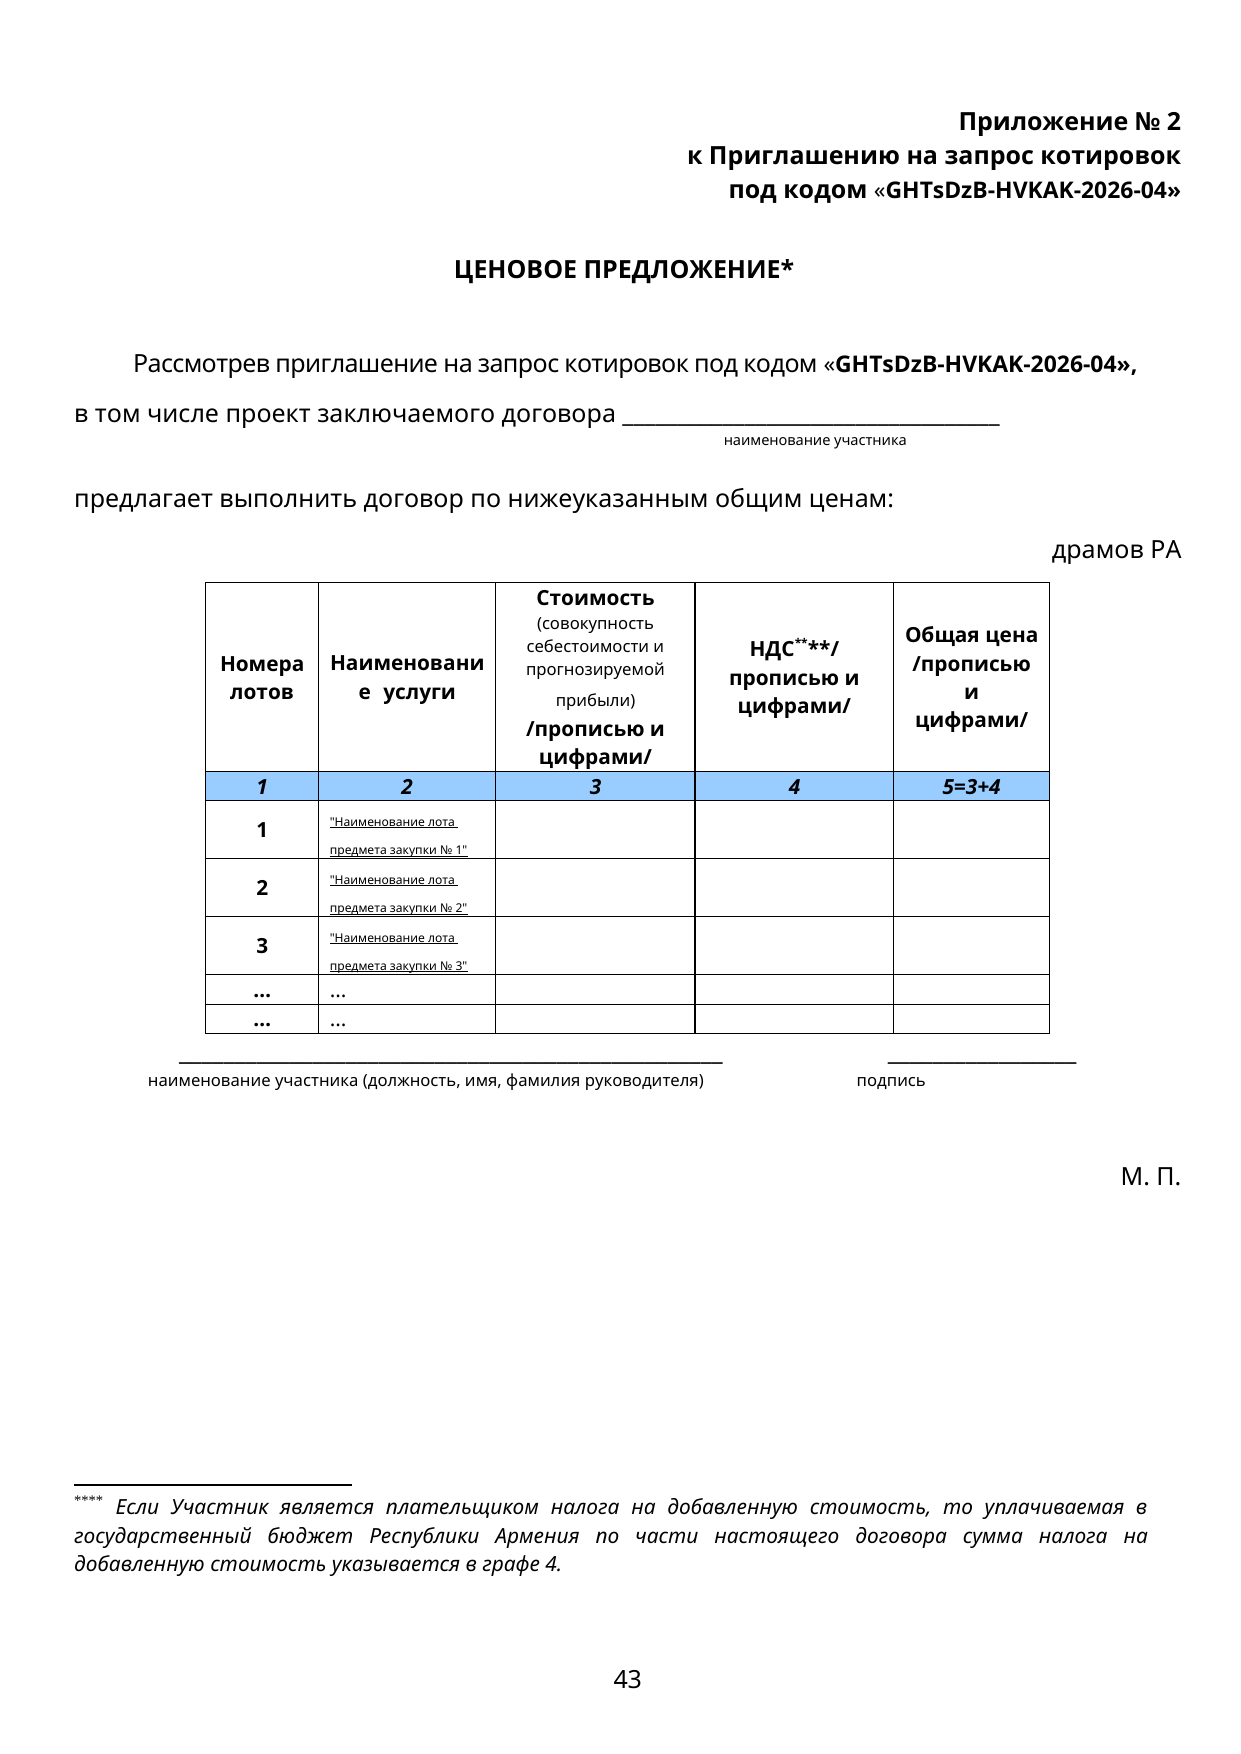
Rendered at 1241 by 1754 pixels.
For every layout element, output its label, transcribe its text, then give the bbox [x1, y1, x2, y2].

text Приложение № 2 [74, 103, 1181, 137]
table_cell [696, 801, 893, 858]
table_cell 3 [496, 772, 694, 800]
table_cell 5=3+4 [894, 772, 1049, 800]
table_header Наименование услуги [319, 583, 495, 771]
text драмов РА [74, 532, 1181, 566]
table_cell [496, 859, 694, 916]
table_cell … [206, 975, 318, 1003]
text ЦЕНОВОЕ ПРЕДЛОЖЕНИЕ* [67, 252, 1181, 286]
table_cell [894, 801, 1049, 858]
table_cell "Наименование лота предмета закупки № 3" [319, 917, 495, 974]
table_cell … [206, 1005, 318, 1033]
table_cell 1 [206, 801, 318, 858]
table_cell [894, 975, 1049, 1003]
table_header Стоимость (совокупность себестоимости и прогнозируемой прибыли) /прописью и цифрами/ [496, 583, 694, 771]
table_cell [496, 975, 694, 1003]
text наименование участника (должность, имя, фамилия руководителя) подпись [148, 1068, 1181, 1091]
table_cell ... [319, 975, 495, 1003]
table_cell [696, 917, 893, 974]
text _________________________________________________ _________________ [74, 1034, 1181, 1068]
table_cell 1 [206, 772, 318, 800]
table_cell [894, 859, 1049, 916]
table_cell [696, 975, 893, 1003]
table_cell [496, 1005, 694, 1033]
table_cell [496, 801, 694, 858]
table_cell [696, 859, 893, 916]
table_header Общая цена /прописью и цифрами/ [894, 583, 1049, 771]
table_cell [894, 917, 1049, 974]
table_cell 4 [696, 772, 893, 800]
table_header НДС**/прописью и цифрами/ [696, 583, 893, 771]
table_cell "Наименование лота предмета закупки № 1" [319, 801, 495, 858]
table_cell 2 [319, 772, 495, 800]
text Рассмотрев приглашение на запрос котировок под кодом «GHTsDzB-HVKAK-2026-04», [74, 345, 1181, 379]
table_cell ... [319, 1005, 495, 1033]
table_cell [696, 1005, 893, 1033]
text к Приглашению на запрос котировок под кодом «GHTsDzB-HVKAK-2026-04» [74, 137, 1181, 206]
text наименование участника [723, 430, 1181, 464]
table_header Номера лотов [206, 583, 318, 771]
text М. П. [74, 1158, 1181, 1192]
table_cell [894, 1005, 1049, 1033]
text в том числе проект заключаемого договора __________________________________ [74, 396, 1181, 430]
table_cell [496, 917, 694, 974]
table_cell "Наименование лота предмета закупки № 2" [319, 859, 495, 916]
table_cell 2 [206, 859, 318, 916]
text предлагает выполнить договор по нижеуказанным общим ценам: [74, 481, 1181, 515]
table_cell 3 [206, 917, 318, 974]
